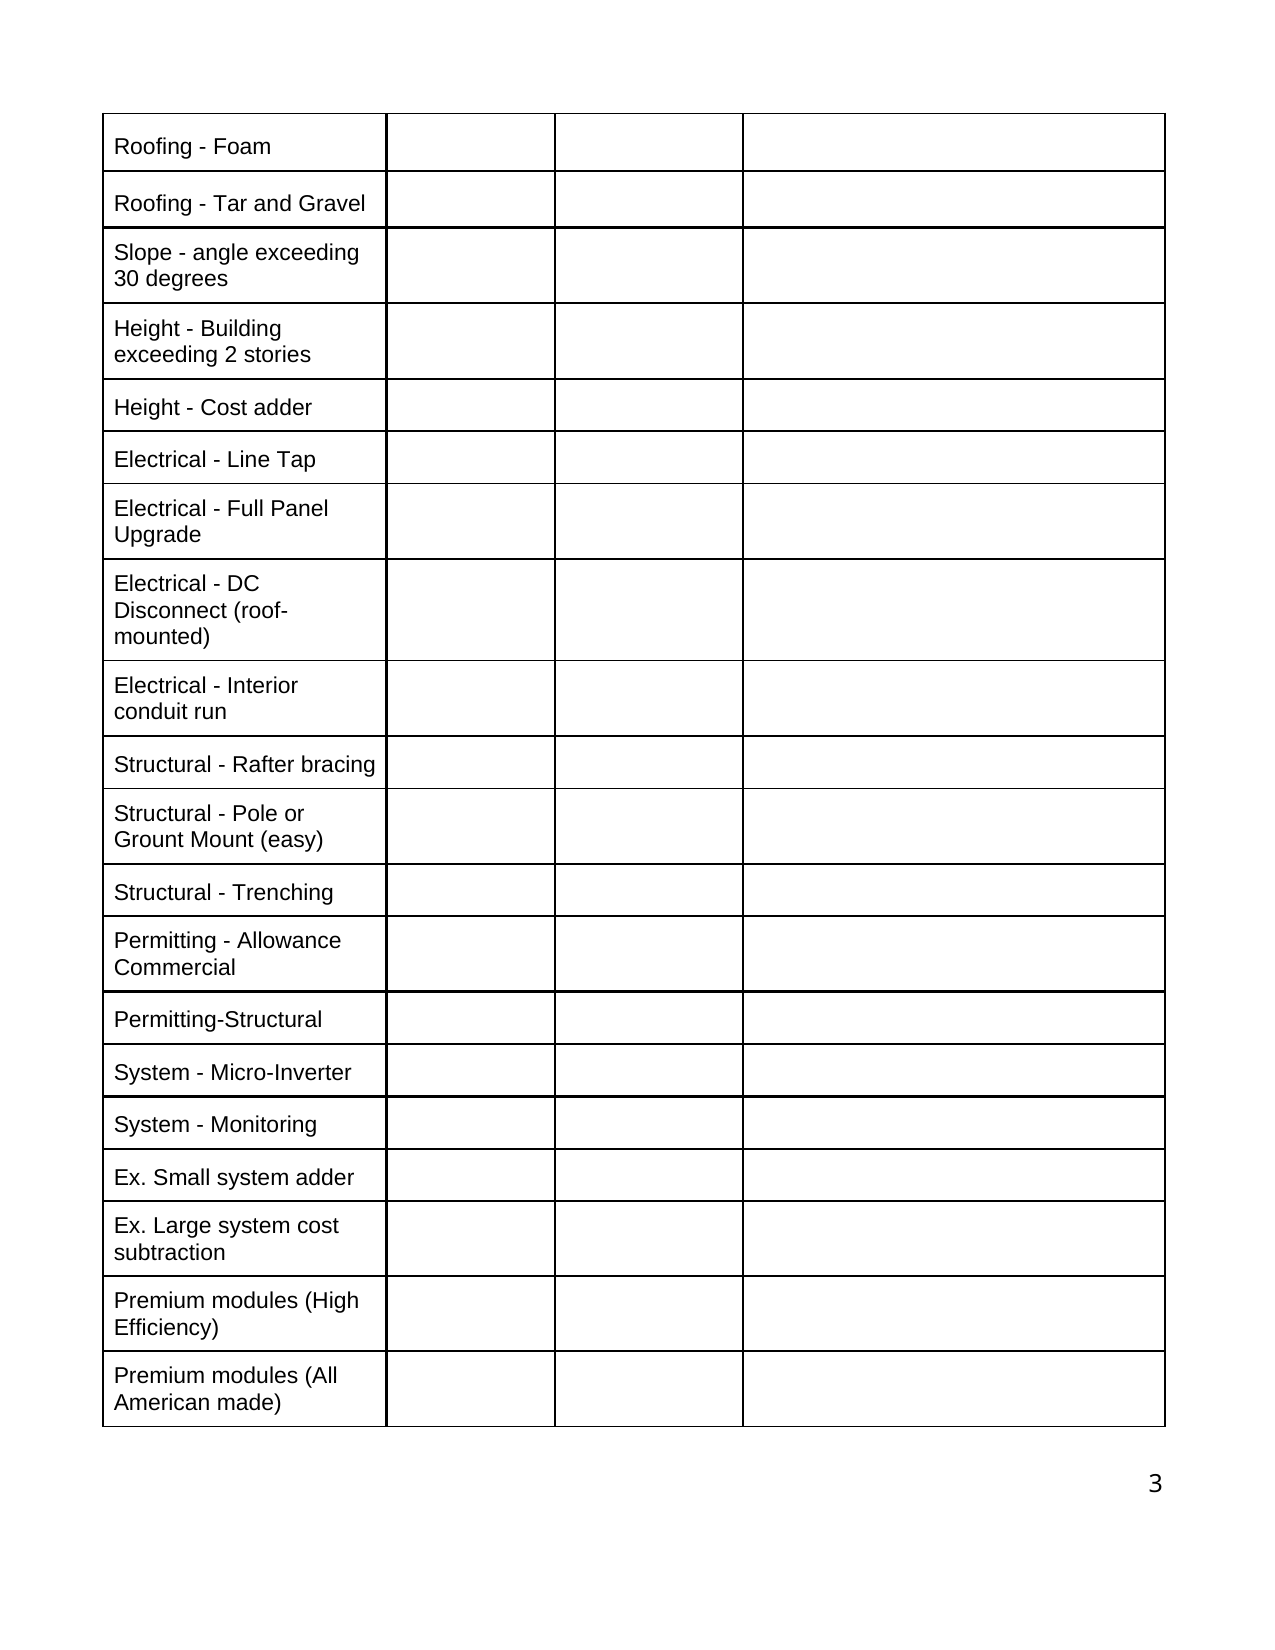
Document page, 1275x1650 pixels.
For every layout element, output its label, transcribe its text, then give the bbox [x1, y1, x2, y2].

table_cell Structural - Rafter bracing [104, 737, 385, 787]
table_cell [388, 993, 554, 1043]
table_cell Roofing - Foam [104, 114, 385, 169]
table_cell [556, 1352, 742, 1426]
table_cell Electrical - Full Panel Upgrade [104, 484, 385, 558]
table_cell [556, 1277, 742, 1350]
table_cell [744, 229, 1164, 302]
table_cell [388, 1150, 554, 1200]
table_cell [744, 865, 1164, 915]
table_cell [744, 484, 1164, 558]
table_cell [556, 380, 742, 430]
table_cell [744, 114, 1164, 169]
table_cell Premium modules (All American made) [104, 1352, 385, 1426]
table_cell [744, 1045, 1164, 1095]
table_cell [388, 380, 554, 430]
table_cell Ex. Small system adder [104, 1150, 385, 1200]
table_cell Structural - Trenching [104, 865, 385, 915]
table_cell [388, 1045, 554, 1095]
table_cell Height - Cost adder [104, 380, 385, 430]
table_cell Slope - angle exceeding 30 degrees [104, 229, 385, 302]
table_cell [556, 917, 742, 990]
table_cell [744, 560, 1164, 660]
table_cell Permitting-Structural [104, 993, 385, 1043]
table_cell [388, 432, 554, 483]
table_cell [388, 1277, 554, 1350]
table_cell [556, 1202, 742, 1275]
table_cell [388, 304, 554, 378]
table_cell [556, 1150, 742, 1200]
table_cell Electrical - Line Tap [104, 432, 385, 483]
table_cell [744, 172, 1164, 226]
table_cell [556, 789, 742, 863]
table_cell System - Monitoring [104, 1098, 385, 1148]
table_cell [744, 1098, 1164, 1148]
table_cell [744, 432, 1164, 483]
table_cell [556, 661, 742, 735]
table_cell [556, 229, 742, 302]
table_cell [744, 1277, 1164, 1350]
table_cell [556, 432, 742, 483]
table_cell [744, 1202, 1164, 1275]
table_cell [388, 1352, 554, 1426]
table_cell [388, 114, 554, 169]
table_cell [556, 1098, 742, 1148]
table_cell [388, 661, 554, 735]
table_cell [556, 114, 742, 169]
table_cell [556, 484, 742, 558]
table_cell [388, 789, 554, 863]
table_cell [556, 304, 742, 378]
table_cell [744, 993, 1164, 1043]
table_cell Electrical - DC Disconnect (roof-mounted) [104, 560, 385, 660]
table_cell [388, 917, 554, 990]
table_cell [556, 865, 742, 915]
table_cell [744, 304, 1164, 378]
table_cell [388, 560, 554, 660]
table_cell [744, 789, 1164, 863]
table_cell [388, 865, 554, 915]
table_cell [388, 172, 554, 226]
table_cell [744, 917, 1164, 990]
table_cell Height - Building exceeding 2 stories [104, 304, 385, 378]
table_cell [556, 1045, 742, 1095]
table_cell [388, 1202, 554, 1275]
table_cell [388, 1098, 554, 1148]
table_cell [556, 993, 742, 1043]
table_cell [744, 661, 1164, 735]
table_cell Roofing - Tar and Gravel [104, 172, 385, 226]
table_cell [744, 737, 1164, 787]
table_cell [388, 484, 554, 558]
table_cell [556, 172, 742, 226]
table_cell Ex. Large system cost subtraction [104, 1202, 385, 1275]
table_cell System - Micro-Inverter [104, 1045, 385, 1095]
table_cell Electrical - Interior conduit run [104, 661, 385, 735]
table_cell [744, 380, 1164, 430]
table_cell [556, 737, 742, 787]
table_cell Structural - Pole or Grount Mount (easy) [104, 789, 385, 863]
table_cell [388, 229, 554, 302]
table_cell Permitting - Allowance Commercial [104, 917, 385, 990]
table_cell [744, 1150, 1164, 1200]
table_cell [744, 1352, 1164, 1426]
table_cell [388, 737, 554, 787]
table_cell [556, 560, 742, 660]
table_cell Premium modules (High Efficiency) [104, 1277, 385, 1350]
